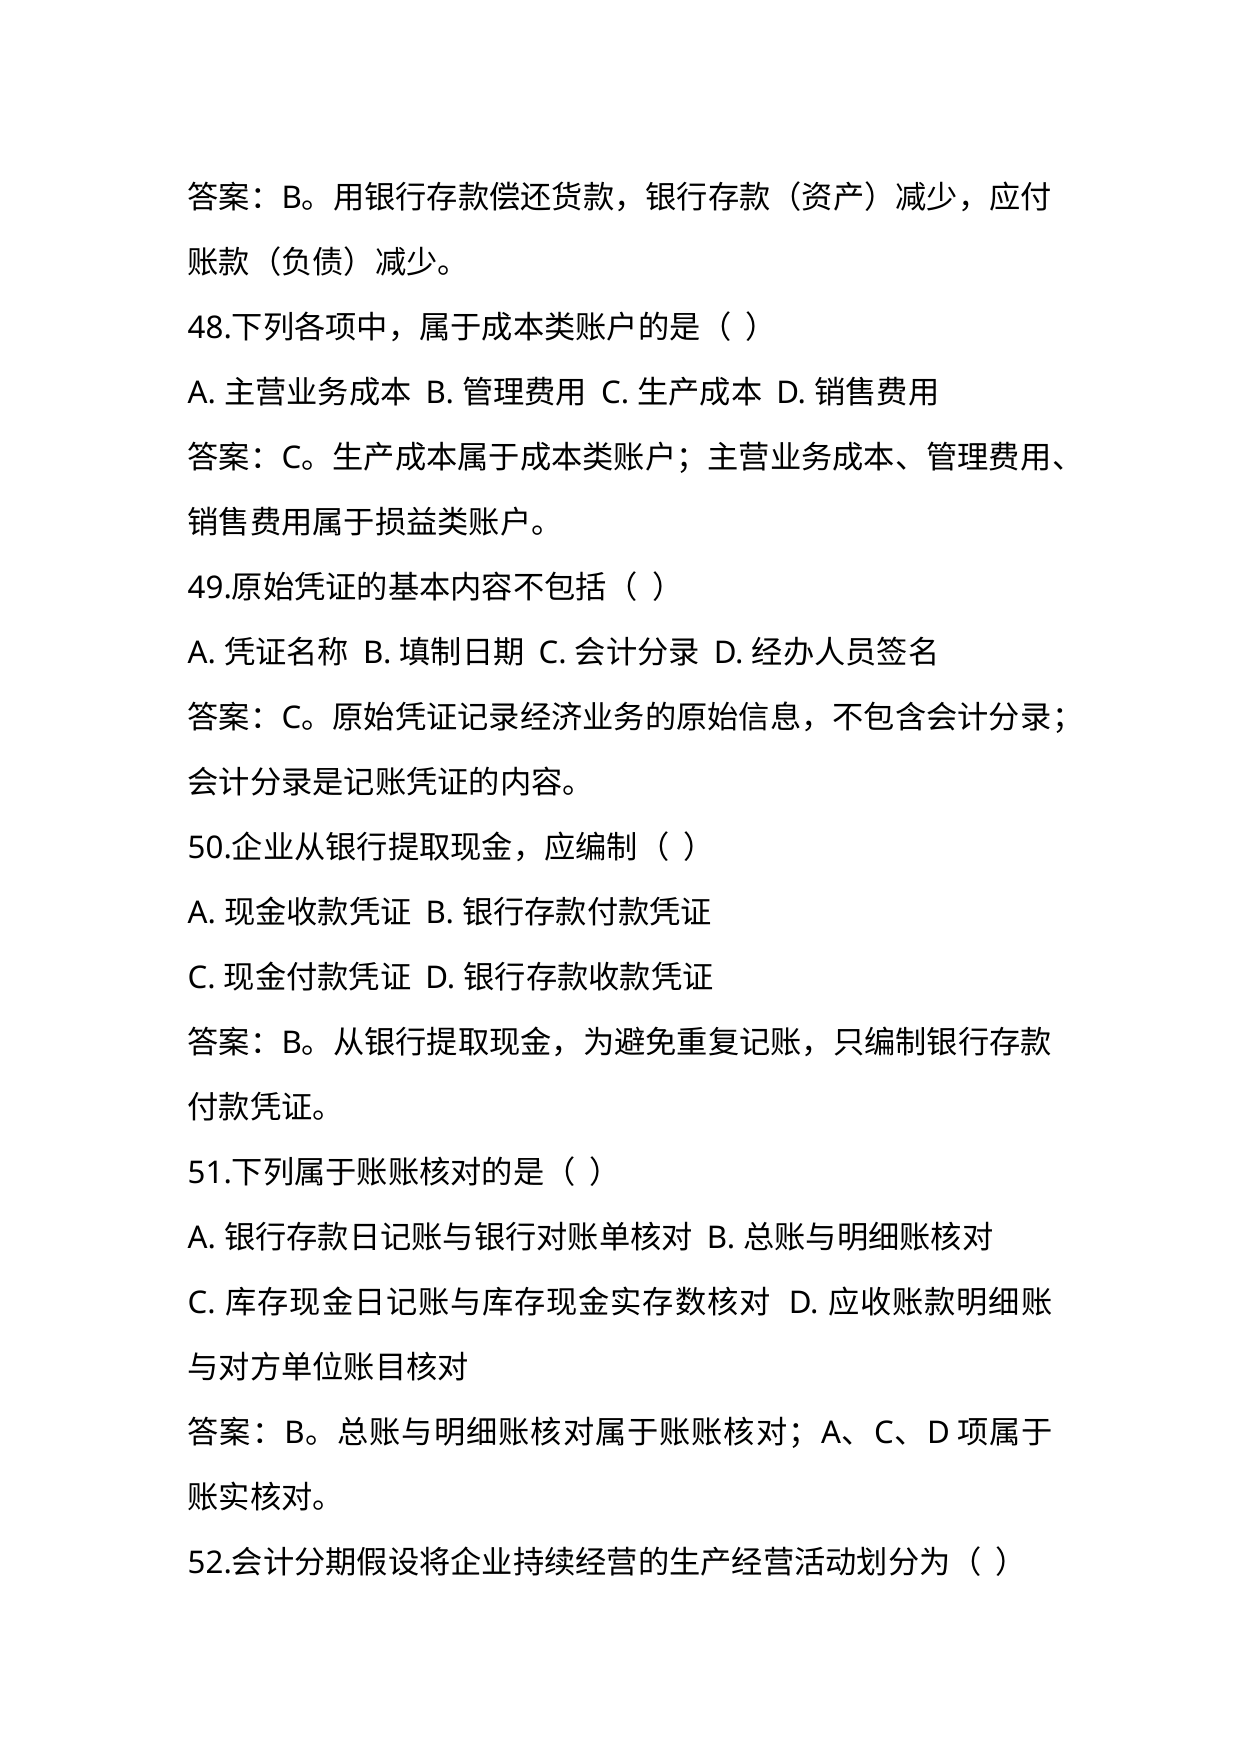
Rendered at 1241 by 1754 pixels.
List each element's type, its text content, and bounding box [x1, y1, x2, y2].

text 答案：B。总账与明细账核对属于账账核对；A、C、D项属于账实核对。 [187, 1397, 1053, 1527]
text 50.企业从银行提取现金，应编制（ ） [187, 812, 1053, 877]
text A. 主营业务成本 B. 管理费用 C. 生产成本 D. 销售费用 [187, 357, 1053, 422]
text 49.原始凭证的基本内容不包括（ ） [187, 552, 1053, 617]
text 答案：C。原始凭证记录经济业务的原始信息，不包含会计分录；会计分录是记账凭证的内容。 [187, 682, 1053, 812]
text C. 库存现金日记账与库存现金实存数核对 D. 应收账款明细账与对方单位账目核对 [187, 1267, 1053, 1397]
text 52.会计分期假设将企业持续经营的生产经营活动划分为（ ） [187, 1527, 1053, 1592]
text 答案：C。生产成本属于成本类账户；主营业务成本、管理费用、销售费用属于损益类账户。 [187, 422, 1053, 552]
text 答案：B。从银行提取现金，为避免重复记账，只编制银行存款付款凭证。 [187, 1007, 1053, 1137]
text A. 银行存款日记账与银行对账单核对 B. 总账与明细账核对 [187, 1202, 1053, 1267]
text A. 现金收款凭证 B. 银行存款付款凭证 [187, 877, 1053, 942]
text 48.下列各项中，属于成本类账户的是（ ） [187, 292, 1053, 357]
text 答案：B。用银行存款偿还货款，银行存款（资产）减少，应付账款（负债）减少。 [187, 162, 1053, 292]
text 51.下列属于账账核对的是（ ） [187, 1137, 1053, 1202]
text C. 现金付款凭证 D. 银行存款收款凭证 [187, 942, 1053, 1007]
text A. 凭证名称 B. 填制日期 C. 会计分录 D. 经办人员签名 [187, 617, 1053, 682]
